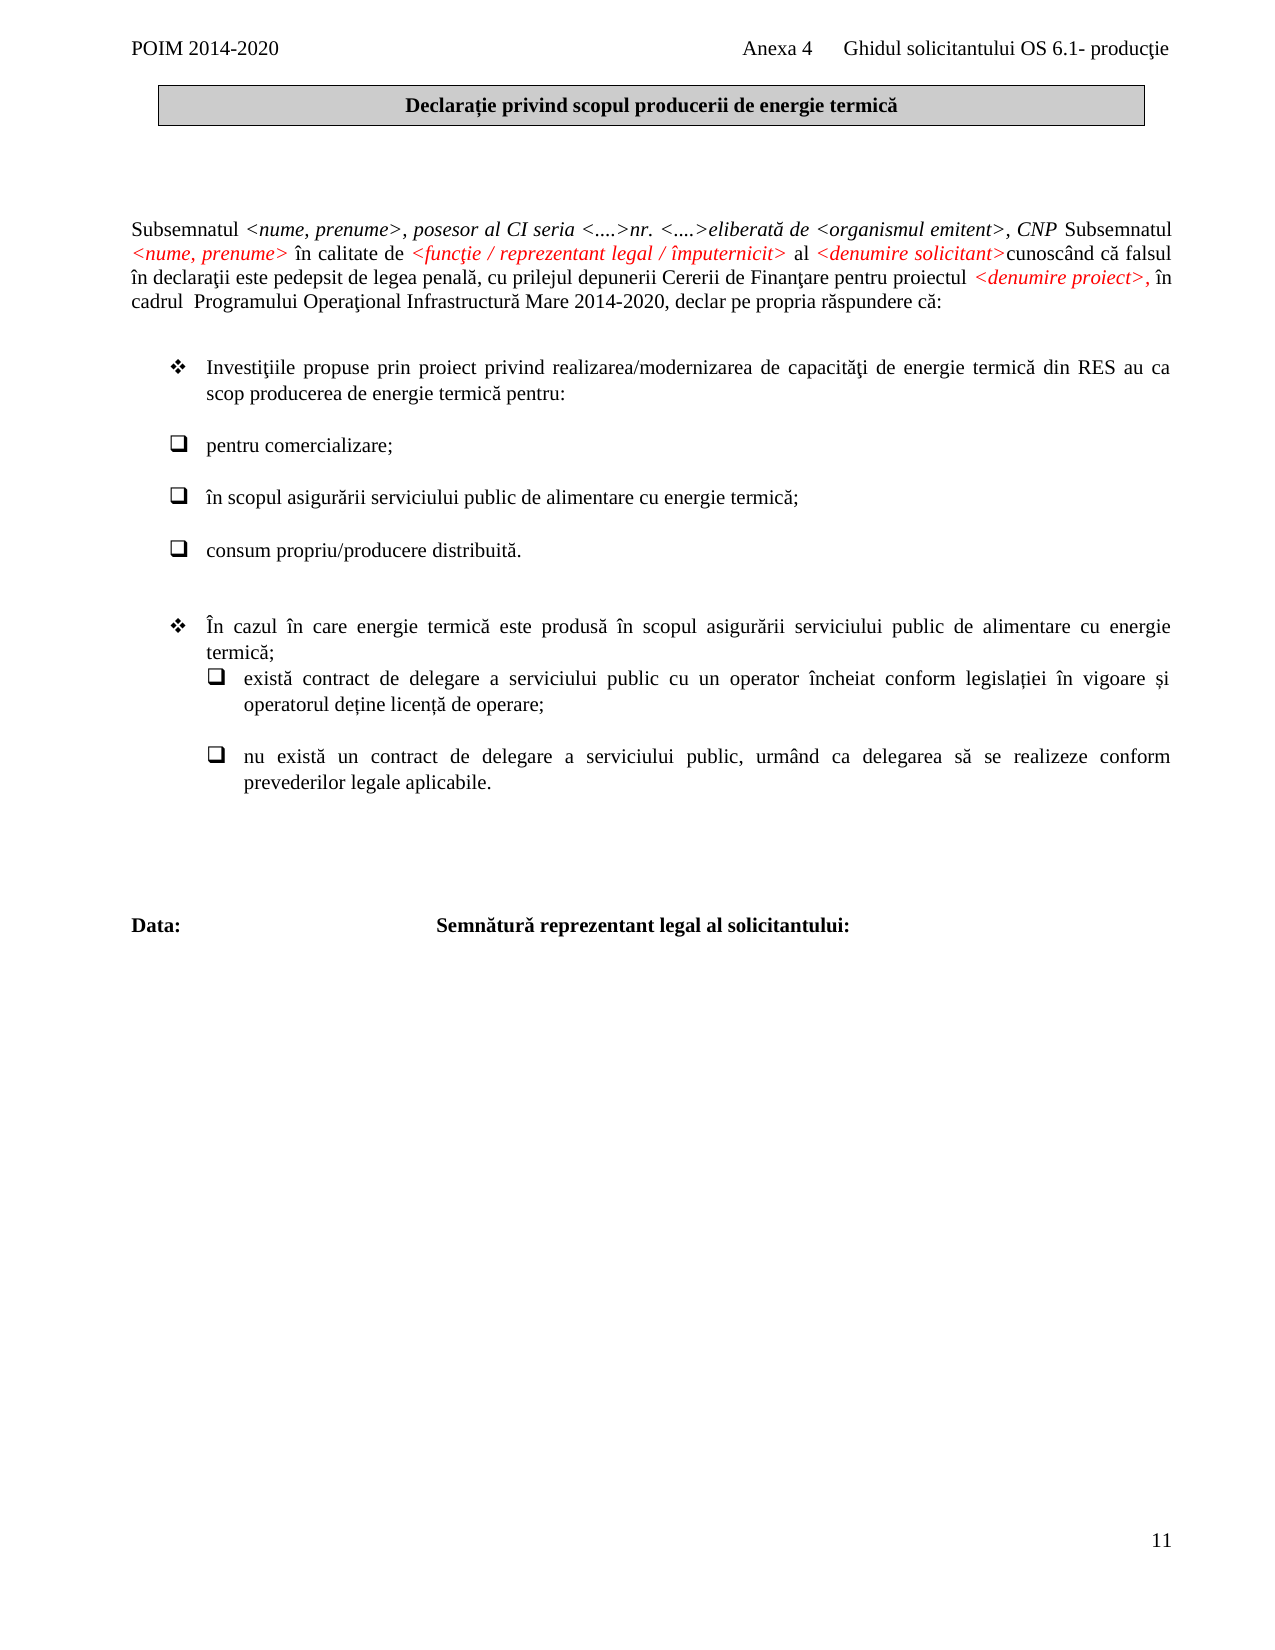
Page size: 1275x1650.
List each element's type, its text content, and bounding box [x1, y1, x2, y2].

text Data: Semnăturǎ reprezentant legal al solicitantului: [131, 913, 1172, 937]
list există contract de delegare a serviciului public cu un operator încheiat conform legislației în vigoare și operatorul deține licență de operare; [206, 666, 1172, 716]
list consum propriu/producere distribuită. [169, 537, 1172, 562]
text Subsemnatul <nume, prenume>, posesor al CI seria <....>nr. <....>eliberată de <organismul emitent>, CNP Subsemnatul <nume, prenume> în calitate de <funcţie / reprezentant legal / împuternicit> al <denumire solicitant>cunoscând că falsul în declaraţii este pedepsit de legea penală, cu prilejul depunerii Cererii de Finanţare pentru proiectul <denumire proiect>, în cadrul Programului Operaţional Infrastructură Mare 2014-2020, declar pe propria răspundere că: [131, 216, 1172, 313]
list Investiţiile propuse prin proiect privind realizarea/modernizarea de capacităţi de energie termică din RES au ca scop producerea de energie termică pentru: [169, 355, 1172, 405]
list În cazul în care energie termică este produsă în scopul asigurării serviciului public de alimentare cu energie termică; [169, 614, 1172, 664]
list pentru comercializare; [169, 433, 1172, 457]
list nu există un contract de delegare a serviciului public, urmând ca delegarea să se realizeze conform prevederilor legale aplicabile. [206, 744, 1172, 794]
table_header Declarație privind scopul producerii de energie termică [159, 86, 1144, 125]
list în scopul asigurării serviciului public de alimentare cu energie termică; [169, 485, 1172, 510]
